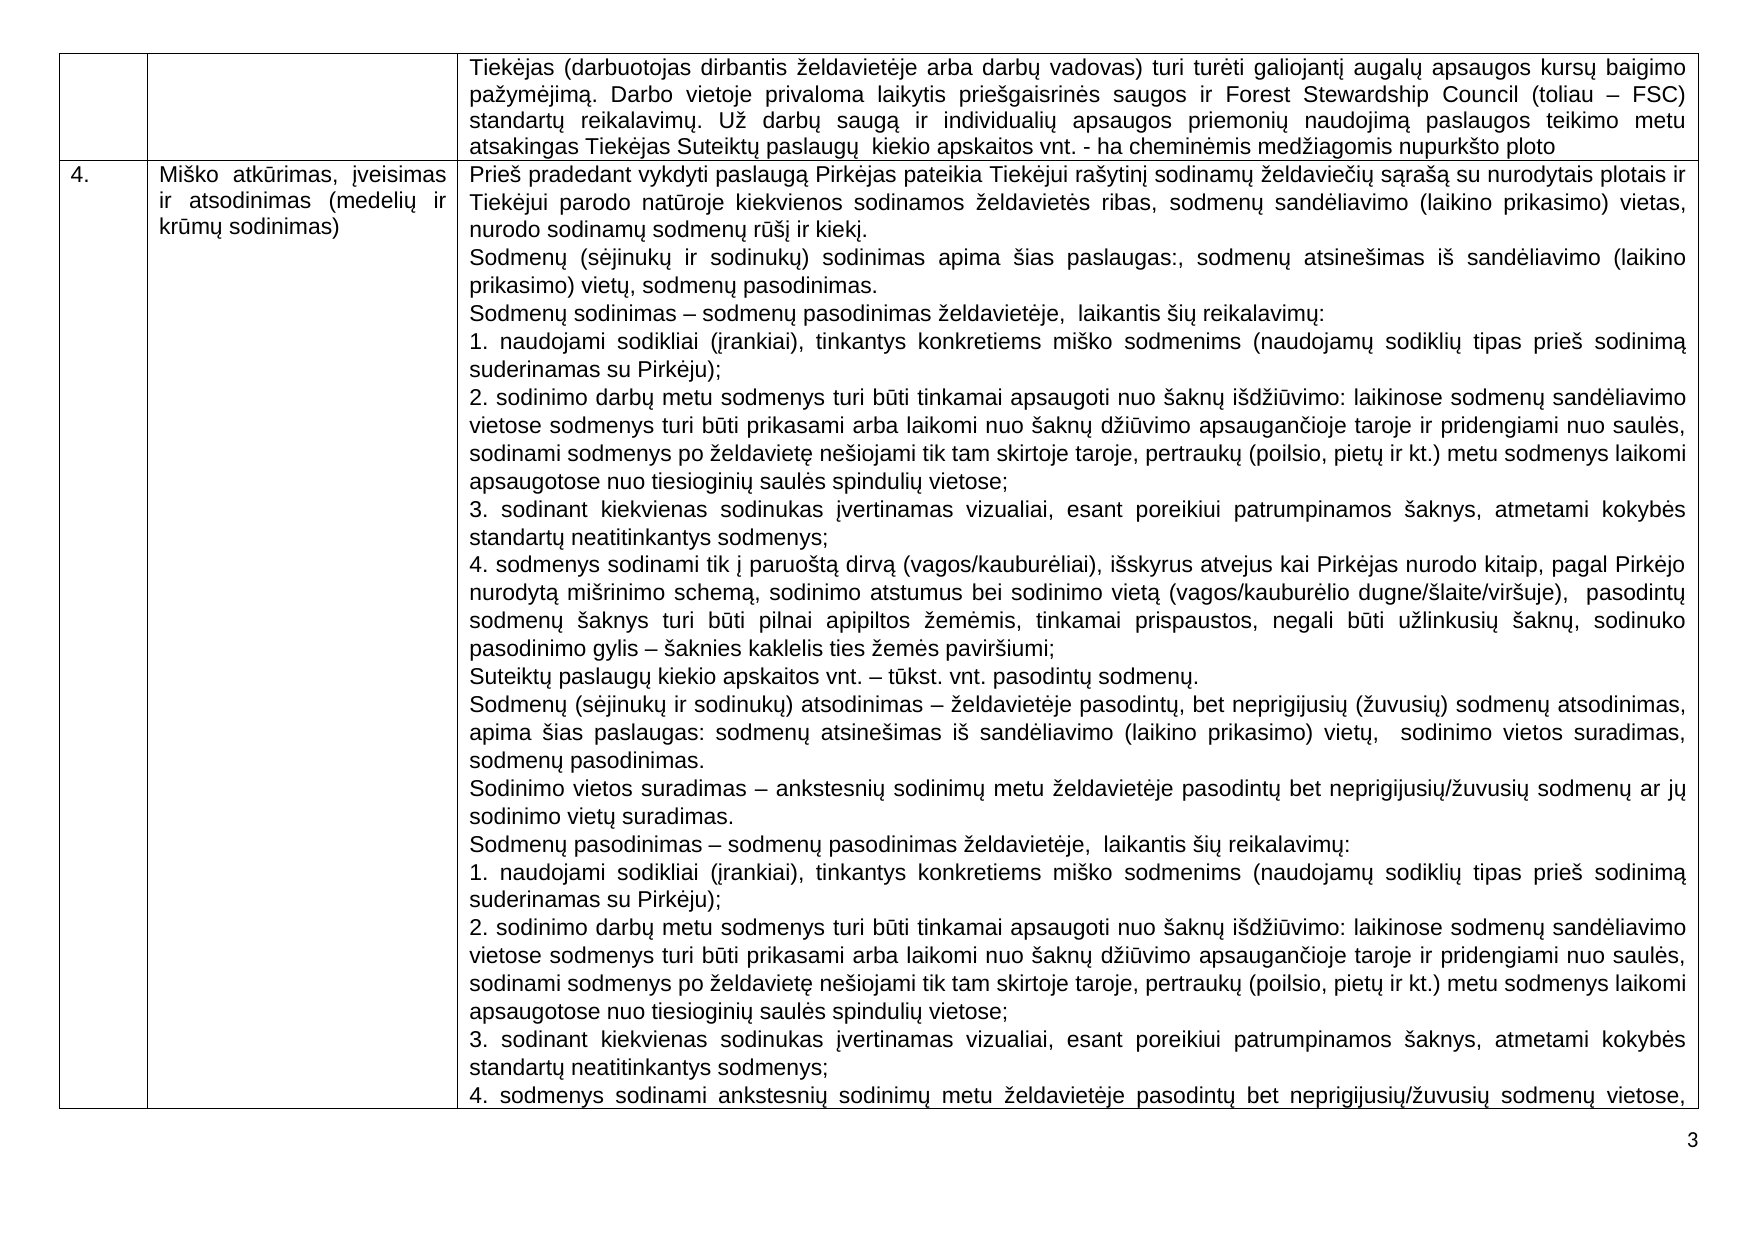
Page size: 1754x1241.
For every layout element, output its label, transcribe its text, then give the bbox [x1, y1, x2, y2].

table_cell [148, 161, 457, 1108]
table_cell 4. [60, 161, 147, 1108]
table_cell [458, 54, 1698, 159]
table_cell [458, 161, 1698, 1108]
table_cell 3. [60, 54, 147, 159]
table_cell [148, 54, 457, 159]
